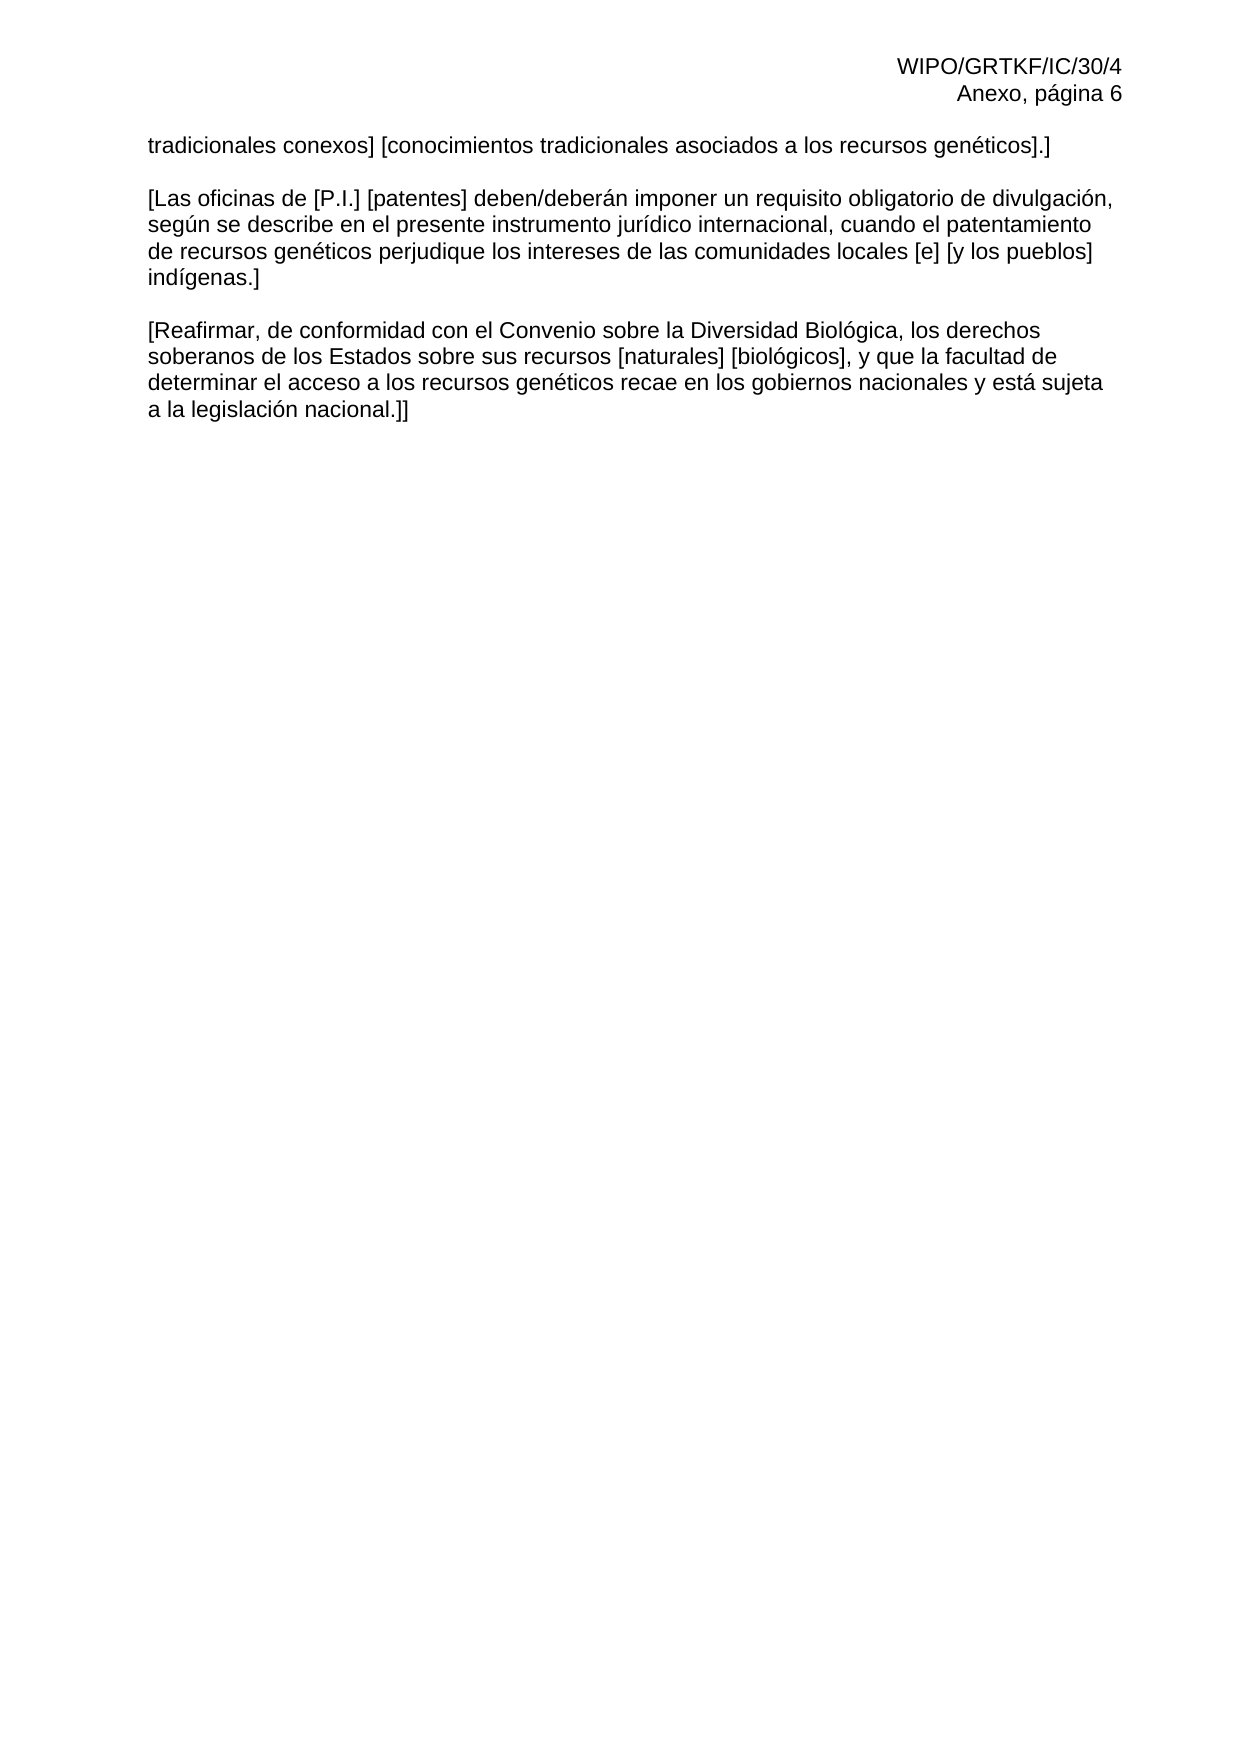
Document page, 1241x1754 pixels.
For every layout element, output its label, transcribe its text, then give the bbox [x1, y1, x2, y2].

text [Reafirmar, de conformidad con el Convenio sobre la Diversidad Biológica, los derechos soberanos de los Estados sobre sus recursos [naturales] [biológicos], y que la facultad de determinar el acceso a los recursos genéticos recae en los gobiernos nacionales y está sujeta a la legislación nacional.]] [148, 317, 1122, 422]
text [Las oficinas de [P.I.] [patentes] deben/deberán imponer un requisito obligatorio de divulgación, según se describe en el presente instrumento jurídico internacional, cuando el patentamiento de recursos genéticos perjudique los intereses de las comunidades locales [e] [y los pueblos] indígenas.] [148, 185, 1122, 290]
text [148, 132, 1122, 158]
